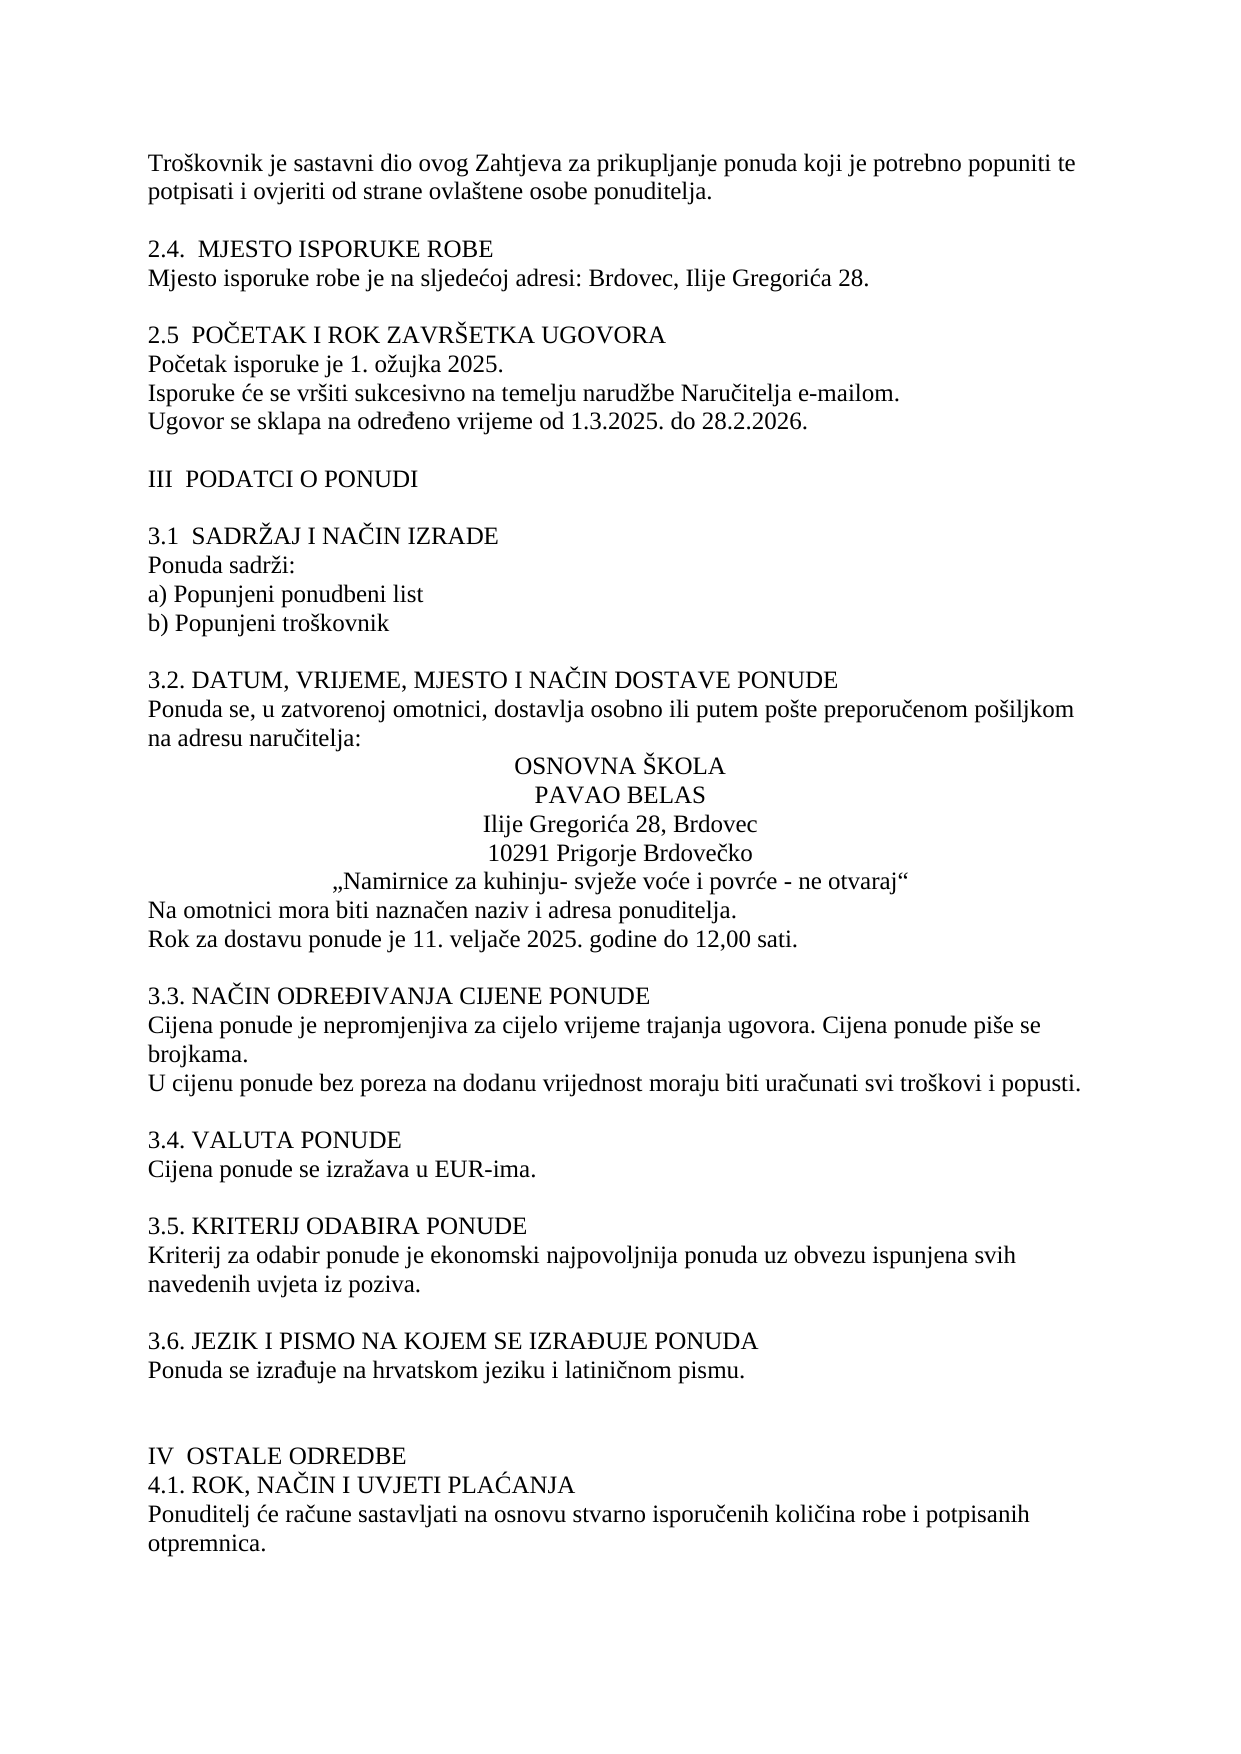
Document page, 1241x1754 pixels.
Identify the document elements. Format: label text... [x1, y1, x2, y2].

text U cijenu ponude bez poreza na dodanu vrijednost moraju biti uračunati svi troškovi i popusti. [148, 1068, 1093, 1096]
text PAVAO BELAS [148, 780, 1093, 809]
text Ilije Gregorića 28, Brdovec [148, 809, 1093, 838]
text 3.1 SADRŽAJ I NAČIN IZRADE [148, 521, 1093, 550]
text Ponuda sadrži: [148, 550, 1093, 579]
text Početak isporuke je 1. ožujka 2025. [148, 349, 1093, 378]
text a) Popunjeni ponudbeni list [148, 579, 1093, 608]
text IV OSTALE ODREDBE [148, 1441, 1093, 1470]
text 3.5. KRITERIJ ODABIRA PONUDE [148, 1211, 1093, 1240]
text 3.6. JEZIK I PISMO NA KOJEM SE IZRAĐUJE PONUDA [148, 1326, 1093, 1355]
text III PODATCI O PONUDI [148, 464, 1093, 493]
text 2.5 POČETAK I ROK ZAVRŠETKA UGOVORA [148, 320, 1093, 349]
text 3.2. DATUM, VRIJEME, MJESTO I NAČIN DOSTAVE PONUDE [148, 665, 1093, 694]
text Ugovor se sklapa na određeno vrijeme od 1.3.2025. do 28.2.2026. [148, 406, 1093, 435]
text 10291 Prigorje Brdovečko [148, 838, 1093, 866]
text „Namirnice za kuhinju- svježe voće i povrće - ne otvaraj“ [148, 866, 1093, 895]
text 3.3. NAČIN ODREĐIVANJA CIJENE PONUDE [148, 981, 1093, 1010]
text Troškovnik je sastavni dio ovog Zahtjeva za prikupljanje ponuda koji je potrebno popuniti te potpisati i ovjeriti od strane ovlaštene osobe ponuditelja. [148, 148, 1093, 205]
text Ponuda se izrađuje na hrvatskom jeziku i latiničnom pismu. [148, 1355, 1093, 1384]
text Ponuda se, u zatvorenoj omotnici, dostavlja osobno ili putem pošte preporučenom pošiljkom na adresu naručitelja: [148, 694, 1093, 751]
text Ponuditelj će račune sastavljati na osnovu stvarno isporučenih količina robe i potpisanih otpremnica. [148, 1499, 1093, 1556]
text Rok za dostavu ponude je 11. veljače 2025. godine do 12,00 sati. [148, 924, 1093, 953]
text 3.4. VALUTA PONUDE [148, 1125, 1093, 1154]
text 4.1. ROK, NAČIN I UVJETI PLAĆANJA [148, 1470, 1093, 1499]
text OSNOVNA ŠKOLA [148, 751, 1093, 780]
text Cijena ponude se izražava u EUR-ima. [148, 1154, 1093, 1183]
text b) Popunjeni troškovnik [148, 608, 1093, 636]
text Kriterij za odabir ponude je ekonomski najpovoljnija ponuda uz obvezu ispunjena svih navedenih uvjeta iz poziva. [148, 1240, 1093, 1298]
text Na omotnici mora biti naznačen naziv i adresa ponuditelja. [148, 895, 1093, 924]
text Cijena ponude je nepromjenjiva za cijelo vrijeme trajanja ugovora. Cijena ponude piše se brojkama. [148, 1010, 1093, 1068]
text Mjesto isporuke robe je na sljedećoj adresi: Brdovec, Ilije Gregorića 28. [148, 263, 1093, 291]
text Isporuke će se vršiti sukcesivno na temelju narudžbe Naručitelja e-mailom. [148, 378, 1093, 406]
text 2.4. MJESTO ISPORUKE ROBE [148, 234, 1093, 263]
